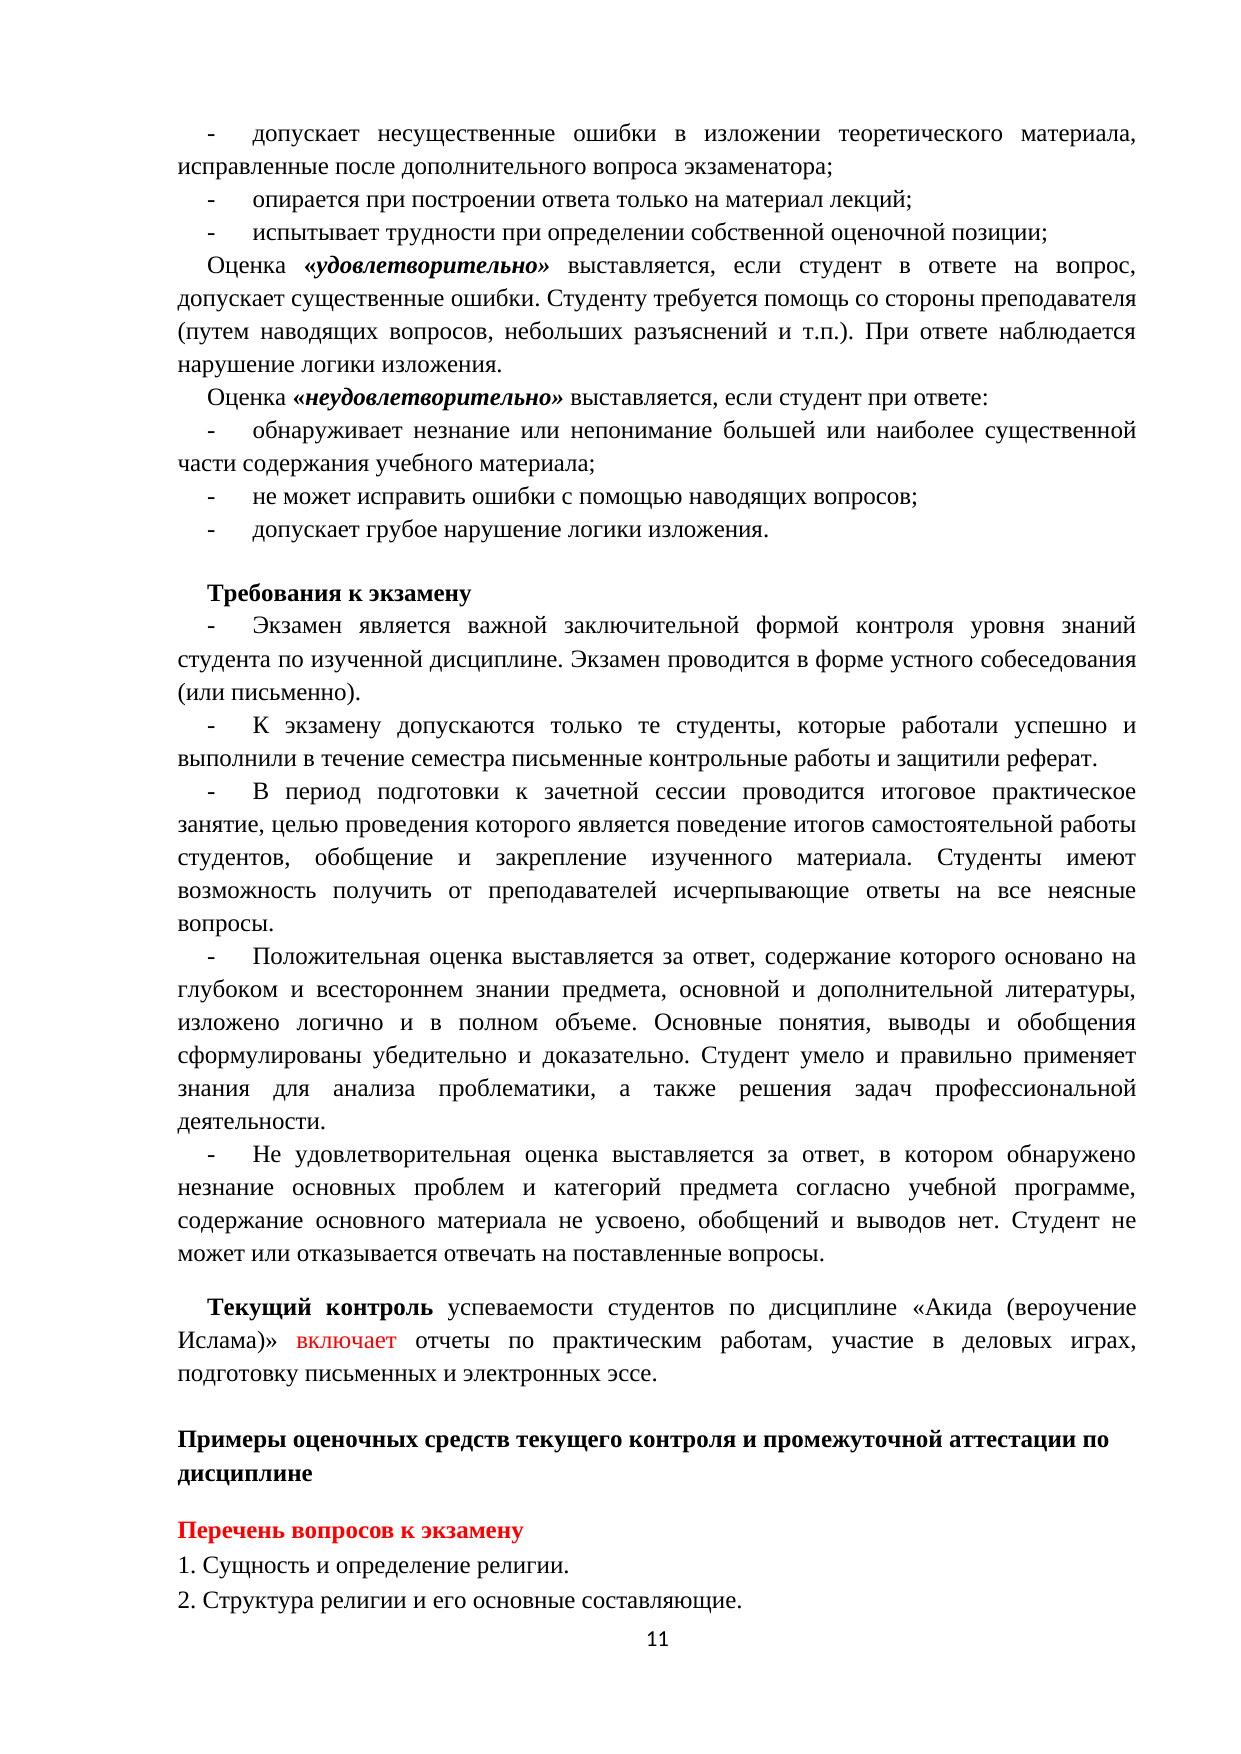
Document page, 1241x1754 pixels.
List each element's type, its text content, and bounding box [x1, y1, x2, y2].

list Положительная оценка выставляется за ответ, содержание которого основано на глубоком и всестороннем знании предмета, основной и дополнительной литературы, изложено логично и в полном объеме. Основные понятия, выводы и обобщения сформулированы убедительно и доказательно. Студент умело и правильно применяет знания для анализа проблематики, а также решения задач профессиональной деятельности. [177, 941, 1137, 1135]
text 1. Сущность и определение религии. [177, 1551, 1137, 1579]
list К экзамену допускаются только те студенты, которые работали успешно и выполнили в течение семестра письменные контрольные работы и защитили реферат. [177, 710, 1137, 771]
text Примеры оценочных средств текущего контроля и промежуточной аттестации по дисциплине [177, 1424, 1137, 1486]
text 2. Структура религии и его основные составляющие. [177, 1585, 1137, 1614]
list Экзамен является важной заключительной формой контроля уровня знаний студента по изученной дисциплине. Экзамен проводится в форме устного собеседования (или письменно). [177, 611, 1137, 705]
text Оценка «неудовлетворительно» выставляется, если студент при ответе: [177, 382, 1137, 411]
list испытывает трудности при определении собственной оценочной позиции; [177, 217, 1137, 246]
list не может исправить ошибки с помощью наводящих вопросов; [177, 481, 1137, 510]
list Не удовлетворительная оценка выставляется за ответ, в котором обнаружено незнание основных проблем и категорий предмета согласно учебной программе, содержание основного материала не усвоено, обобщений и выводов нет. Студент не может или отказывается отвечать на поставленные вопросы. [177, 1139, 1137, 1267]
text Оценка «удовлетворительно» выставляется, если студент в ответе на вопрос, допускает существенные ошибки. Студенту требуется помощь со стороны преподавателя (путем наводящих вопросов, небольших разъяснений и т.п.). При ответе наблюдается нарушение логики изложения. [177, 250, 1137, 378]
text Текущий контроль успеваемости студентов по дисциплине «Акида (вероучение Ислама)» включает отчеты по практическим работам, участие в деловых играх, подготовку письменных и электронных эссе. [177, 1292, 1137, 1387]
list опирается при построении ответа только на материал лекций; [177, 184, 1137, 213]
text Требования к экзамену [177, 578, 1137, 606]
text Перечень вопросов к экзамену [177, 1516, 1137, 1544]
list В период подготовки к зачетной сессии проводится итоговое практическое занятие, целью проведения которого является поведение итогов самостоятельной работы студентов, обобщение и закрепление изученного материала. Студенты имеют возможность получить от преподавателей исчерпывающие ответы на все неясные вопросы. [177, 776, 1137, 937]
list допускает грубое нарушение логики изложения. [177, 514, 1137, 543]
list обнаруживает незнание или непонимание большей или наиболее существенной части содержания учебного материала; [177, 415, 1137, 477]
list допускает несущественные ошибки в изложении теоретического материала, исправленные после дополнительного вопроса экзаменатора; [177, 118, 1137, 180]
